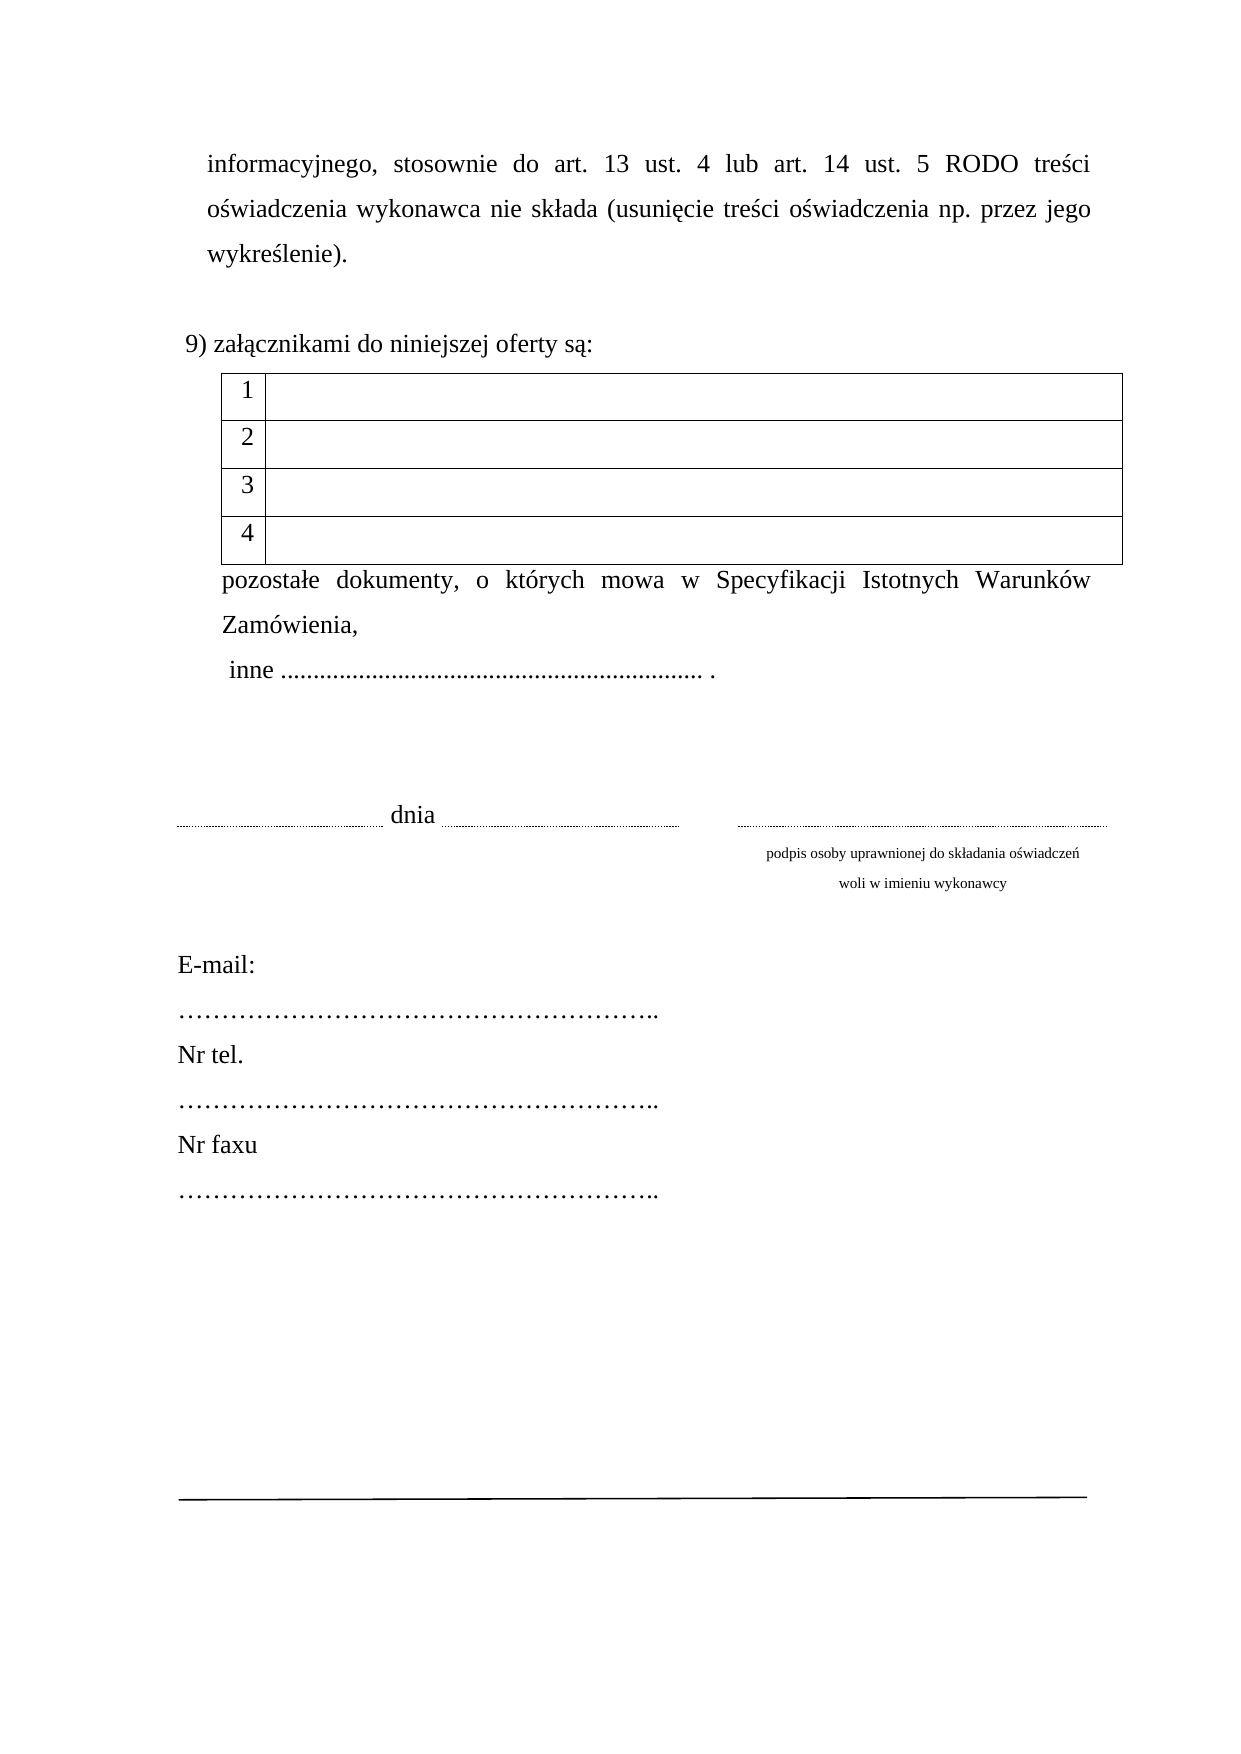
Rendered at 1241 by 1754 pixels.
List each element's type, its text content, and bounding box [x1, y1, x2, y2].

table_cell 3 [222, 469, 265, 516]
table_cell [266, 421, 1122, 468]
text Nr tel. [177, 1039, 1093, 1069]
table_header [266, 374, 1122, 420]
text pozostałe dokumenty, o których mowa w Specyfikacji Istotnych Warunków Zamówienia, [222, 565, 1093, 639]
table_cell [266, 469, 1122, 516]
table_cell 4 [222, 517, 265, 563]
text inne ................................................................. . [177, 654, 1093, 684]
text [177, 148, 1093, 268]
table_cell [266, 517, 1122, 563]
text 9) załącznikami do niniejszej oferty są: [185, 328, 1093, 358]
text ……………………………………………….. [177, 1084, 1093, 1114]
text dnia [177, 799, 1093, 829]
text Nr faxu [177, 1129, 1093, 1159]
table_cell 2 [222, 421, 265, 468]
text ……………………………………………….. [177, 1174, 1093, 1204]
text podpis osoby uprawnionej do składania oświadczeń woli w imieniu wykonawcy [753, 844, 1093, 904]
table_header 1 [222, 374, 265, 420]
text E-mail: [177, 949, 1093, 979]
text ……………………………………………….. [177, 994, 1093, 1024]
